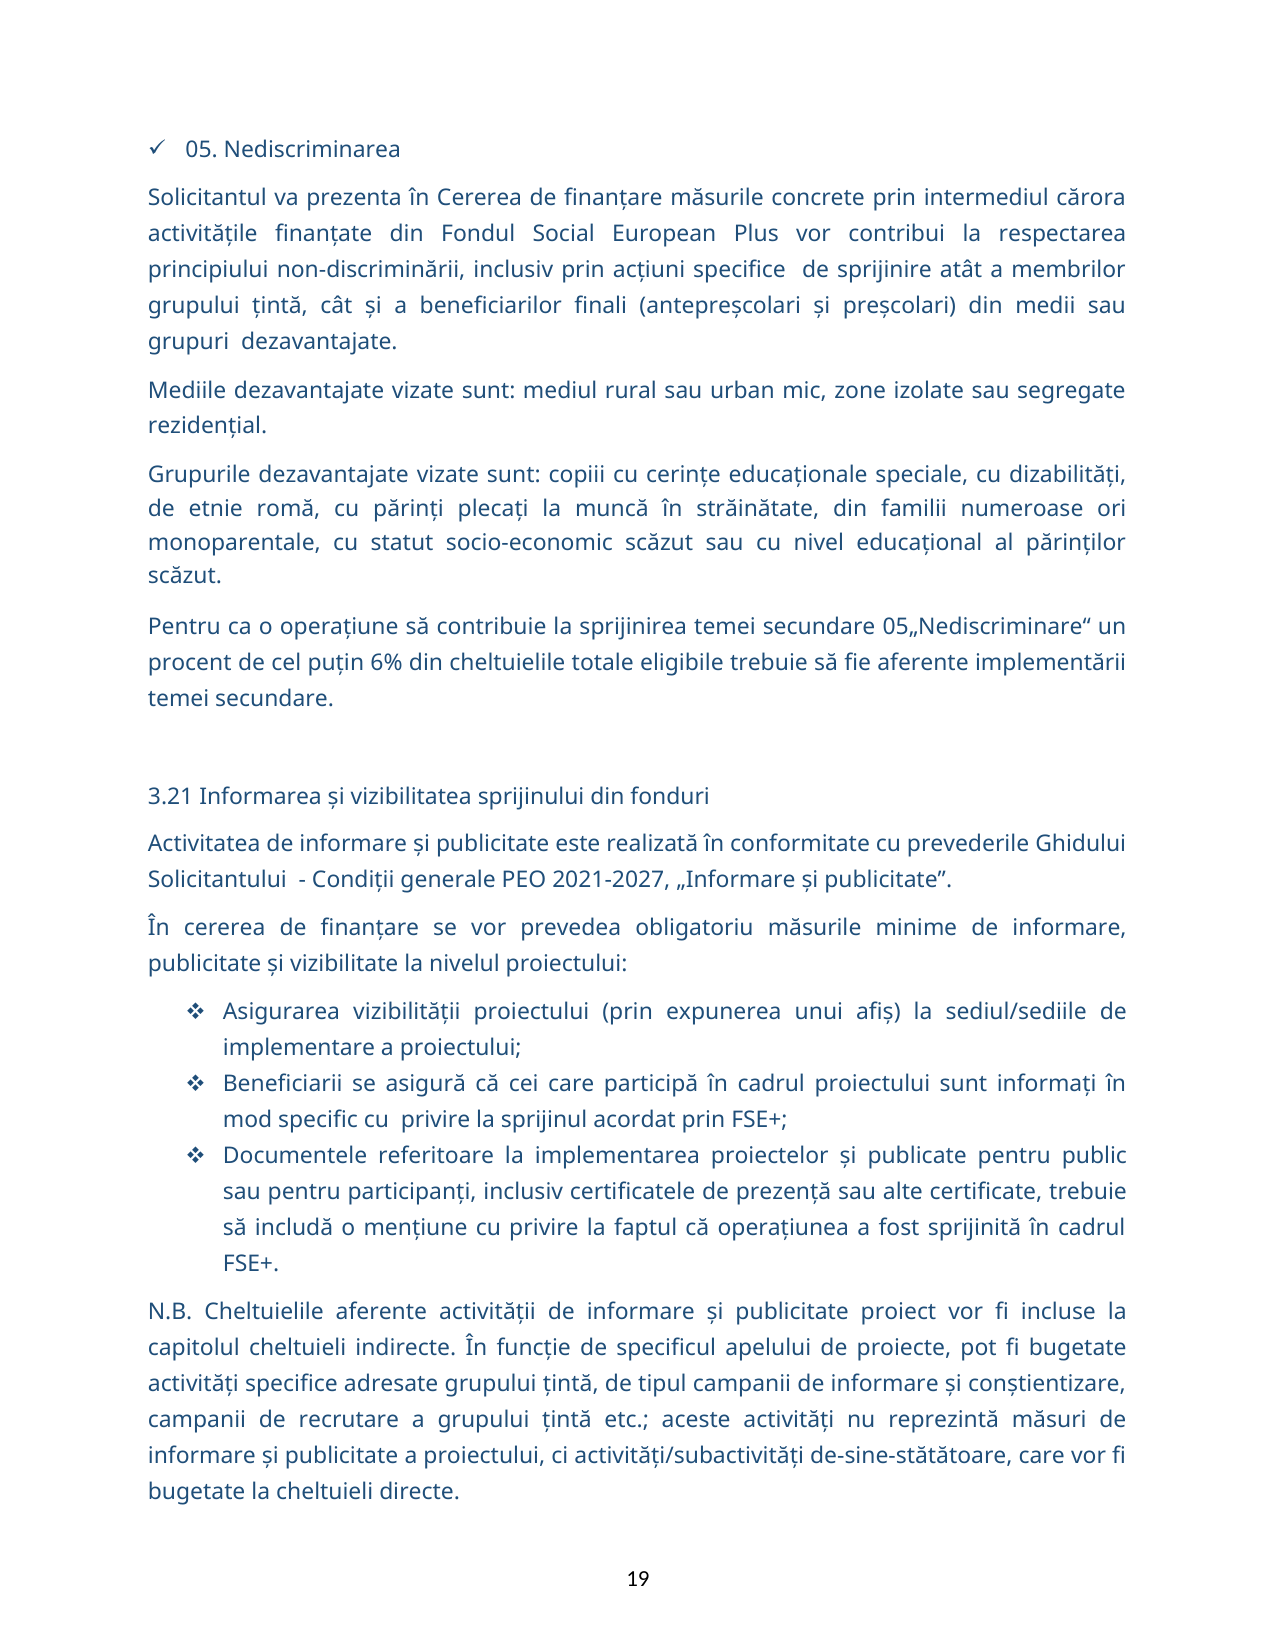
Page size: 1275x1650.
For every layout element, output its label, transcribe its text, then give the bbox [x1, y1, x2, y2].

text Grupurile dezavantajate vizate sunt: copiii cu cerințe educaționale speciale, cu dizabilități, de etnie romă, cu părinți plecați la muncă în străinătate, din familii numeroase ori monoparentale, cu statut socio-economic scăzut sau cu nivel educațional al părinților scăzut. [148, 458, 1127, 590]
text În cererea de finanțare se vor prevedea obligatoriu măsurile minime de informare, publicitate și vizibilitate la nivelul proiectului: [148, 911, 1127, 978]
text Activitatea de informare și publicitate este realizată în conformitate cu prevederile Ghidului Solicitantului - Condiții generale PEO 2021-2027, „Informare și publicitate”. [148, 827, 1127, 894]
list 05. Nediscriminarea [148, 133, 1127, 164]
subtitle 3.21 Informarea și vizibilitatea sprijinului din fonduri [148, 780, 1127, 812]
text N.B. Cheltuielile aferente activității de informare și publicitate proiect vor fi incluse la capitolul cheltuieli indirecte. În funcție de specificul apelului de proiecte, pot fi bugetate activități specifice adresate grupului țintă, de tipul campanii de informare și conștientizare, campanii de recrutare a grupului țintă etc.; aceste activități nu reprezintă măsuri de informare și publicitate a proiectului, ci activități/subactivități de-sine-stătătoare, care vor fi bugetate la cheltuieli directe. [148, 1295, 1127, 1506]
list Asigurarea vizibilității proiectului (prin expunerea unui afiș) la sediul/sediile de implementare a proiectului; [185, 995, 1127, 1062]
list Documentele referitoare la implementarea proiectelor și publicate pentru public sau pentru participanți, inclusiv certificatele de prezență sau alte certificate, trebuie să includă o mențiune cu privire la faptul că operațiunea a fost sprijinită în cadrul FSE+. [185, 1139, 1127, 1278]
text Mediile dezavantajate vizate sunt: mediul rural sau urban mic, zone izolate sau segregate rezidențial. [148, 373, 1127, 441]
text Solicitantul va prezenta în Cererea de finanțare măsurile concrete prin intermediul cărora activitățile finanțate din Fondul Social European Plus vor contribui la respectarea principiului non-discriminării, inclusiv prin acțiuni specifice de sprijinire atât a membrilor grupului țintă, cât și a beneficiarilor finali (antepreșcolari și preșcolari) din medii sau grupuri dezavantajate. [148, 181, 1127, 356]
list Beneficiarii se asigură că cei care participă în cadrul proiectului sunt informați în mod specific cu privire la sprijinul acordat prin FSE+; [185, 1067, 1127, 1134]
text Pentru ca o operațiune să contribuie la sprijinirea temei secundare 05„Nediscriminare“ un procent de cel puțin 6% din cheltuielile totale eligibile trebuie să fie aferente implementării temei secundare. [148, 609, 1127, 713]
